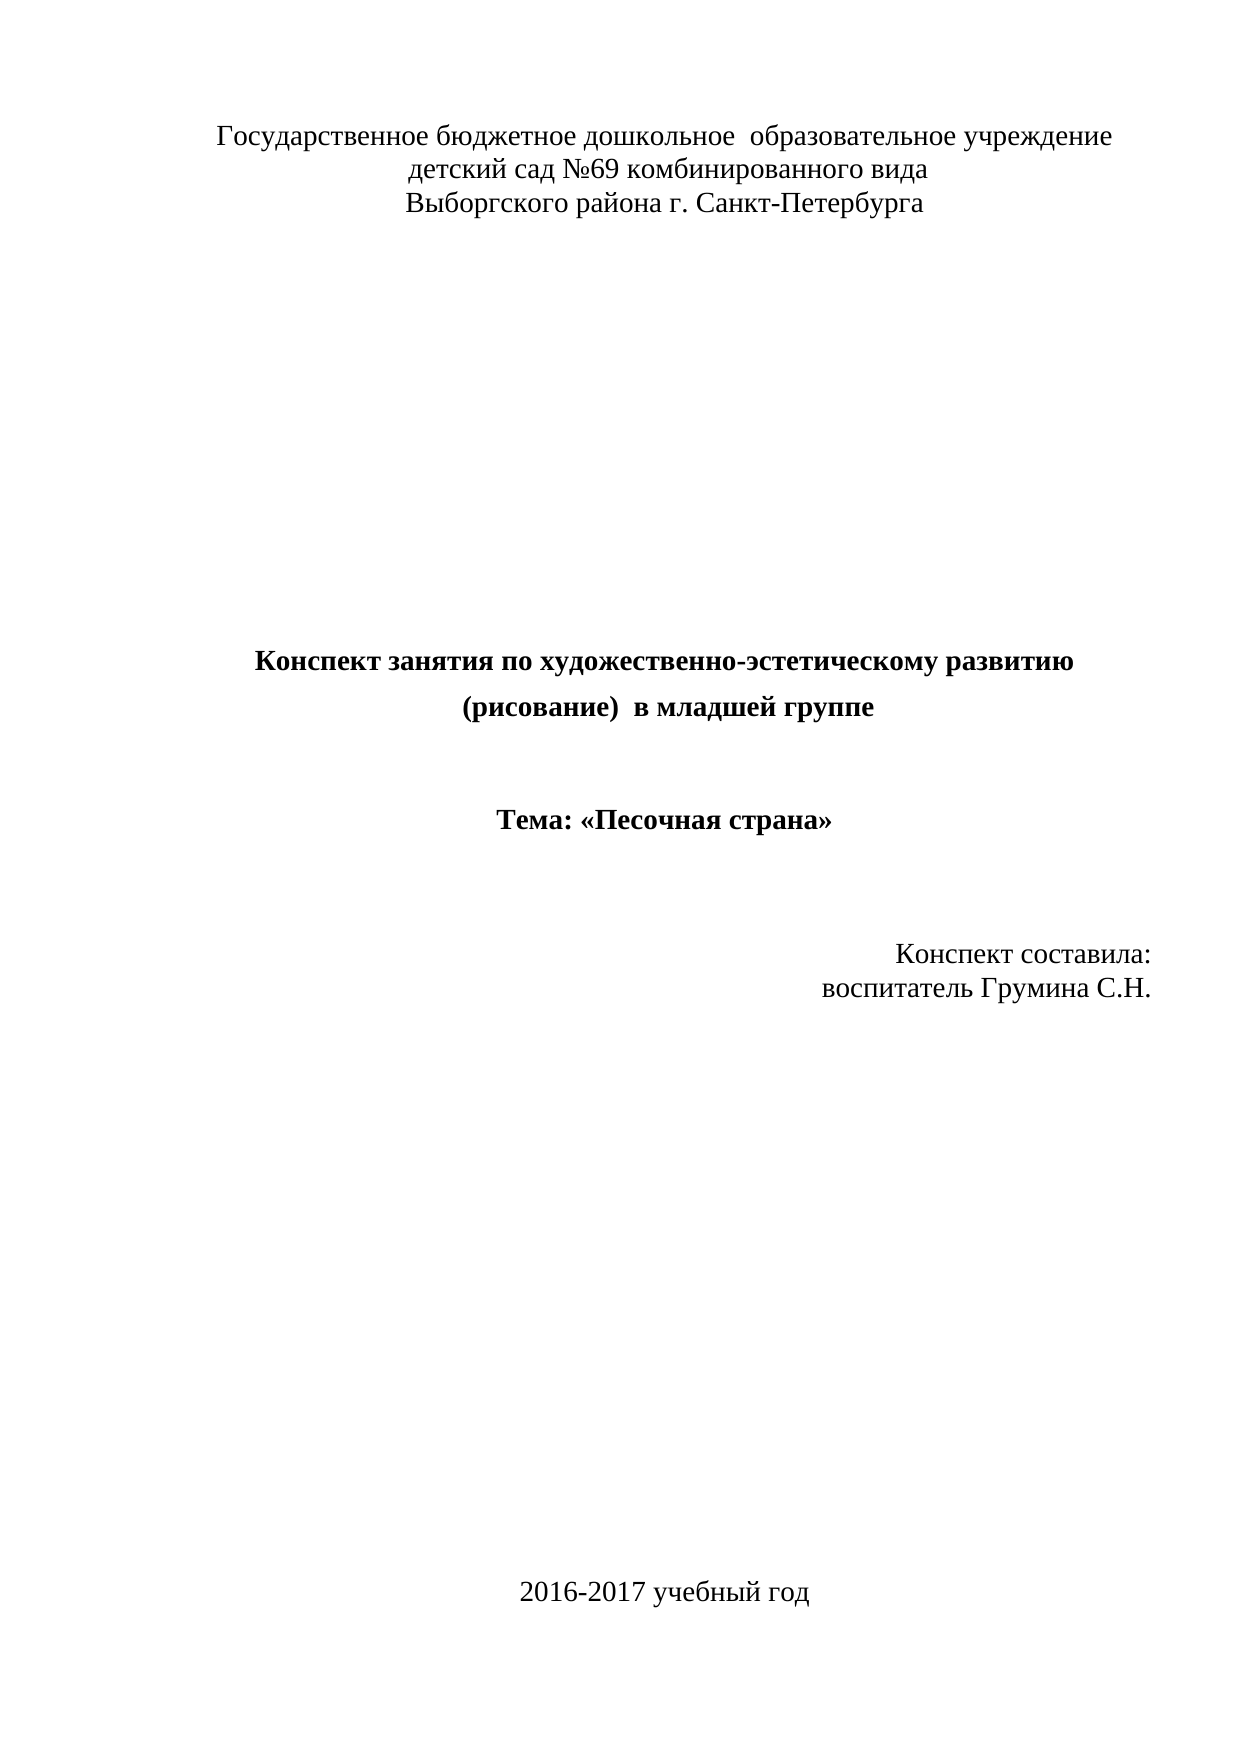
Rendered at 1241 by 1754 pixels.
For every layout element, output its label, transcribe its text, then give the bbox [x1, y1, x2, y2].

text Тема: «Песочная страна» [177, 802, 1152, 836]
text Конспект занятия по художественно-эстетическому развитию [177, 643, 1152, 677]
text Конспект составила: [177, 937, 1152, 970]
text Выборгского района г. Санкт-Петербурга [177, 185, 1152, 219]
text детский сад №69 комбинированного вида [177, 152, 1152, 185]
text Государственное бюджетное дошкольное образовательное учреждение [177, 118, 1152, 152]
text (рисование) в младшей группе [177, 689, 1152, 723]
text воспитатель Грумина С.Н. [177, 970, 1152, 1004]
text 2016-2017 учебный год [177, 1574, 1152, 1607]
